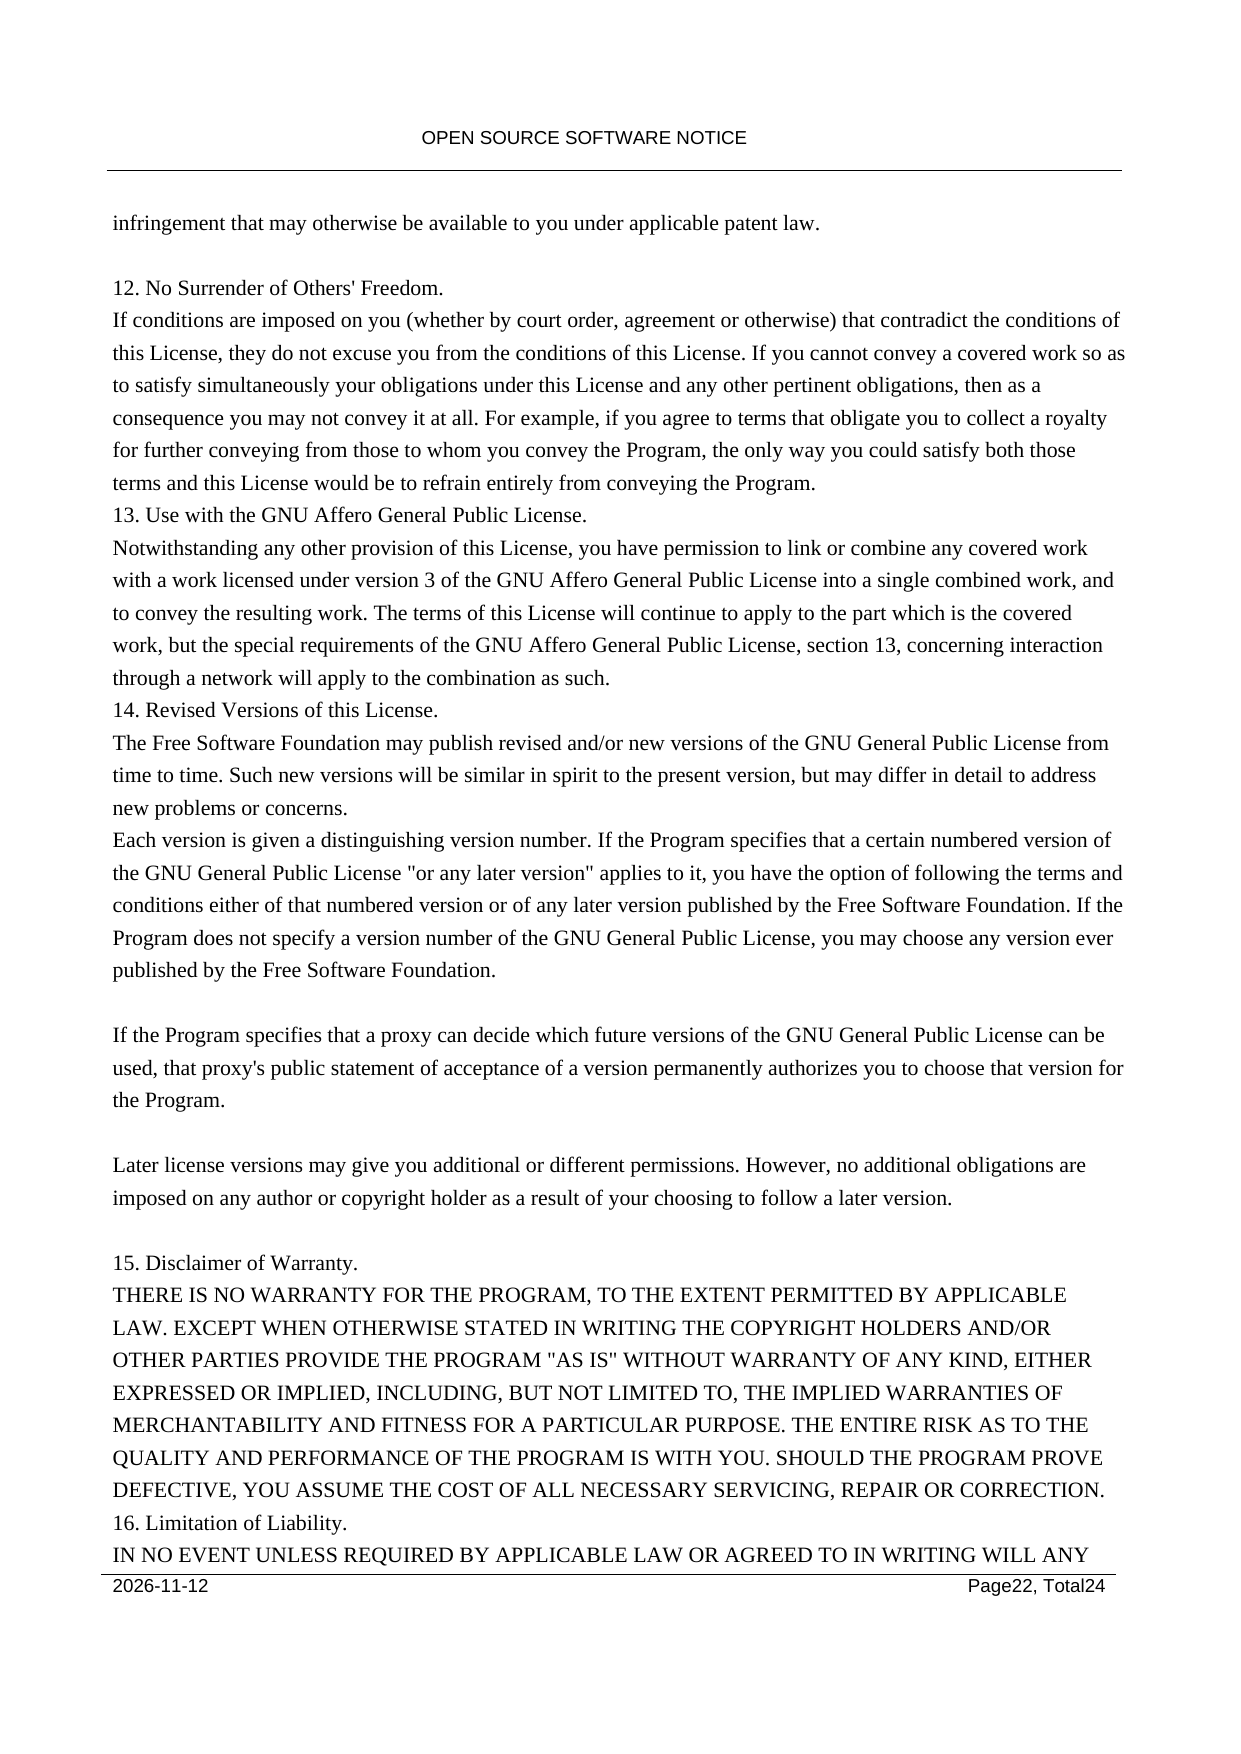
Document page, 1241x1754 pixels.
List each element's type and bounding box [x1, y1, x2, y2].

text [112, 206, 1128, 1571]
